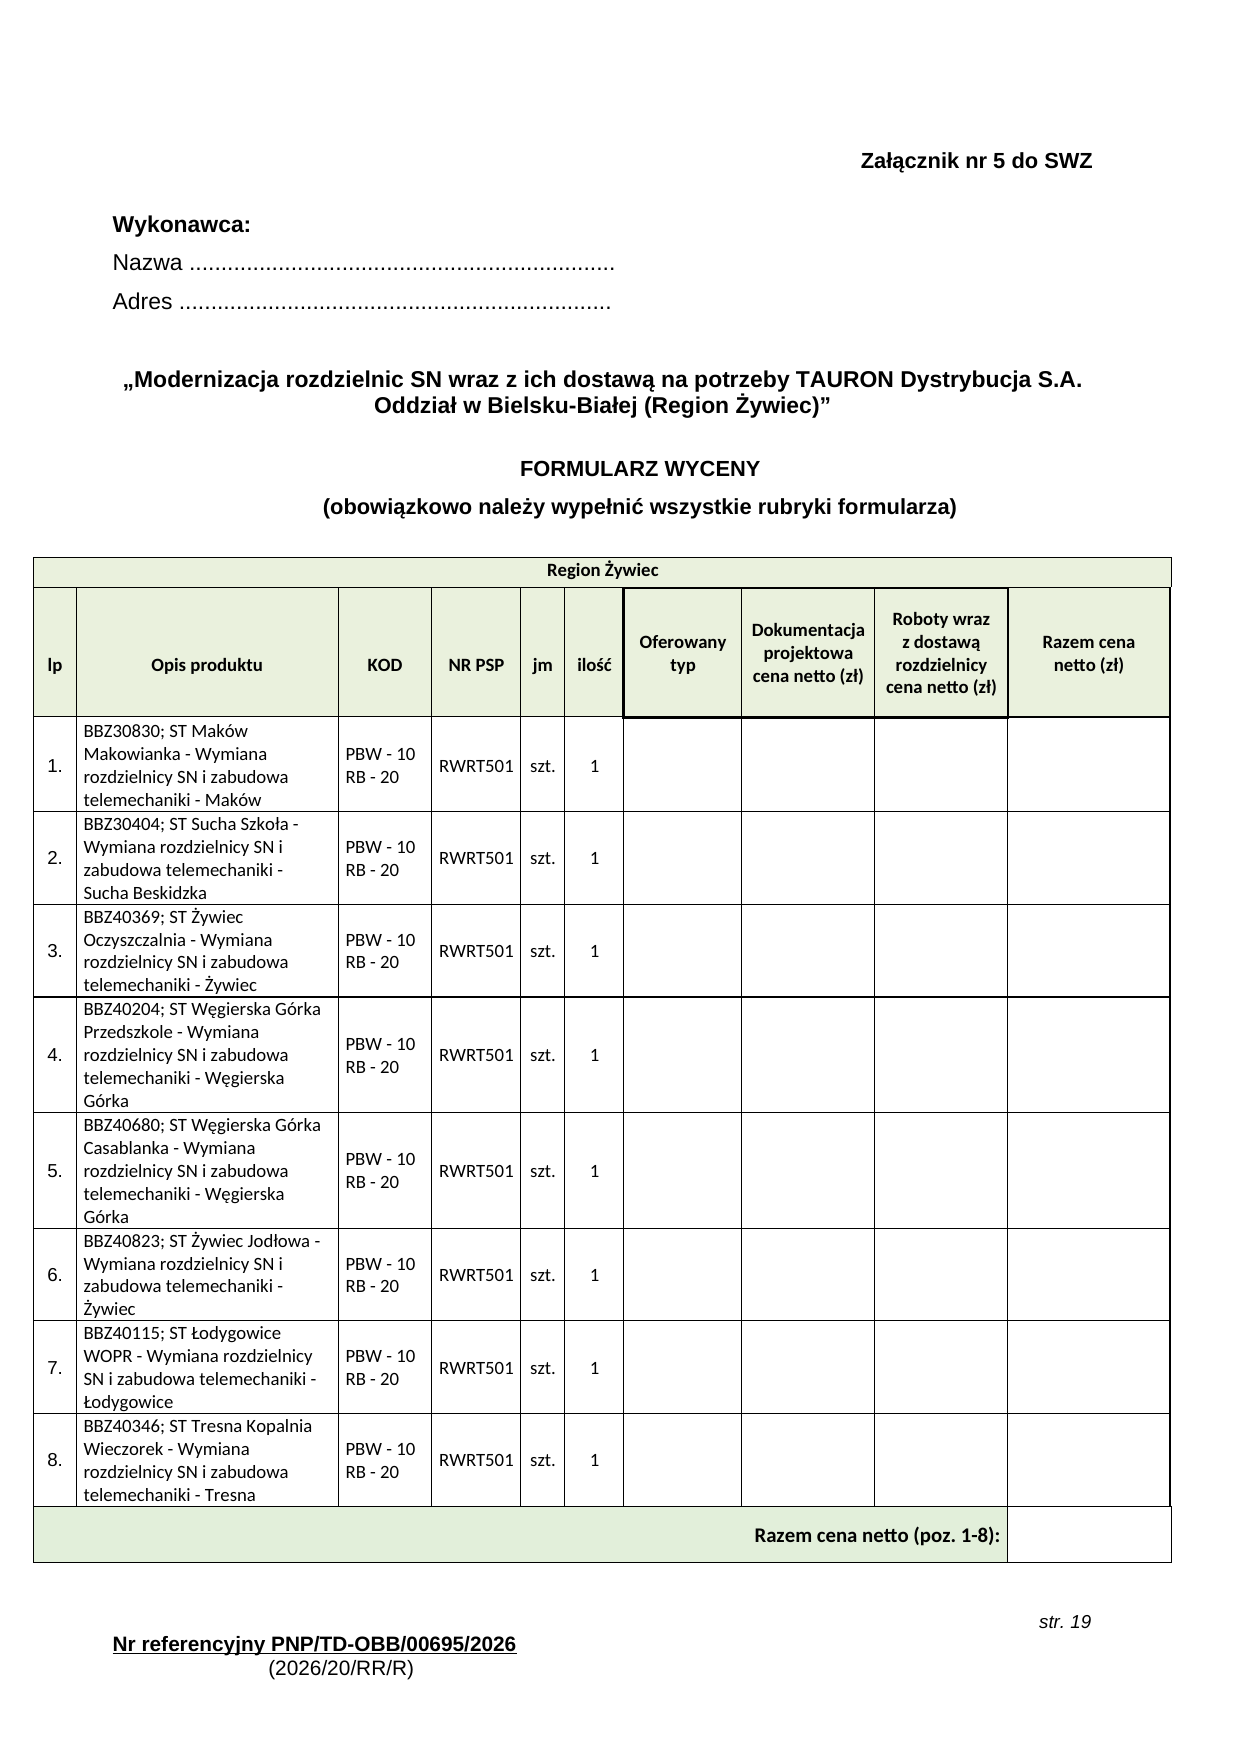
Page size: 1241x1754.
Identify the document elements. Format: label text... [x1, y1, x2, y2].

table_cell PBW - 10 RB - 20 [339, 1113, 431, 1228]
table_cell PBW - 10 RB - 20 [339, 1229, 431, 1320]
table_cell [742, 1229, 874, 1320]
table_cell Oferowany typ [625, 589, 741, 716]
table_cell [875, 1321, 1007, 1413]
table_cell [742, 812, 874, 904]
table_cell 3. [34, 905, 76, 996]
table_cell [742, 1113, 874, 1228]
table_cell BBZ30830; ST Maków Makowianka - Wymiana rozdzielnicy SN i zabudowa telemechaniki - Maków [77, 717, 338, 811]
table_cell [742, 998, 874, 1112]
table_cell Razem cena netto (zł) [1009, 588, 1169, 716]
table_cell BBZ30404; ST Sucha Szkoła - Wymiana rozdzielnicy SN i zabudowa telemechaniki - Sucha Beskidzka [77, 812, 338, 904]
table_cell jm [521, 588, 564, 716]
table_cell [1008, 1507, 1171, 1562]
table_cell 6. [34, 1229, 76, 1320]
text „Modernizacja rozdzielnic SN wraz z ich dostawą na potrzeby TAURON Dystrybucja S.A. Oddział w Bielsku-Białej (Region Żywiec)” [112, 366, 1093, 419]
table_cell 1 [565, 1414, 623, 1506]
table_cell [1008, 1229, 1169, 1320]
table_cell [875, 905, 1007, 996]
table_cell [1008, 718, 1169, 811]
table_cell [1008, 1414, 1169, 1506]
table_cell [624, 998, 741, 1112]
table_cell 1. [34, 717, 76, 811]
table_cell RWRT501 [432, 812, 520, 904]
table_cell [742, 1414, 874, 1506]
table_cell [1008, 1321, 1169, 1413]
table_cell szt. [521, 1414, 564, 1506]
table_cell Razem cena netto (poz. 1-8): [34, 1507, 1007, 1562]
table_cell BBZ40346; ST Tresna Kopalnia Wieczorek - Wymiana rozdzielnicy SN i zabudowa telemechaniki - Tresna [77, 1414, 338, 1506]
table_cell PBW - 10 RB - 20 [339, 812, 431, 904]
table_cell RWRT501 [432, 905, 520, 996]
table_cell NR PSP [432, 588, 520, 716]
table_cell 8. [34, 1414, 76, 1506]
table_cell RWRT501 [432, 717, 520, 811]
table_header Region Żywiec [34, 558, 1171, 587]
table_cell PBW - 10 RB - 20 [339, 905, 431, 996]
table_cell 7. [34, 1321, 76, 1413]
table_cell [624, 905, 741, 996]
text Adres .................................................................... [112, 288, 1093, 314]
table_cell [624, 1229, 741, 1320]
table_cell BBZ40680; ST Węgierska Górka Casablanka - Wymiana rozdzielnicy SN i zabudowa telemechaniki - Węgierska Górka [77, 1113, 338, 1228]
table_cell BBZ40204; ST Węgierska Górka Przedszkole - Wymiana rozdzielnicy SN i zabudowa telemechaniki - Węgierska Górka [77, 998, 338, 1112]
table_cell BBZ40115; ST Łodygowice WOPR - Wymiana rozdzielnicy SN i zabudowa telemechaniki - Łodygowice [77, 1321, 338, 1413]
table_cell [624, 1414, 741, 1506]
table_cell RWRT501 [432, 998, 520, 1112]
table_cell RWRT501 [432, 1229, 520, 1320]
text Załącznik nr 5 do SWZ [112, 148, 1093, 173]
table_cell PBW - 10 RB - 20 [339, 717, 431, 811]
table_cell [624, 812, 741, 904]
table_cell KOD [339, 588, 431, 716]
table_cell lp [34, 588, 76, 716]
table_cell [1008, 1113, 1169, 1228]
table_cell 1 [565, 812, 623, 904]
table_cell [875, 998, 1007, 1112]
table_cell 1 [565, 1321, 623, 1413]
table_cell [624, 1113, 741, 1228]
table_cell 5. [34, 1113, 76, 1228]
table_cell [1008, 812, 1169, 904]
table_cell [875, 1113, 1007, 1228]
table_cell [875, 812, 1007, 904]
table_cell [742, 1321, 874, 1413]
table_cell 1 [565, 1229, 623, 1320]
table_cell PBW - 10 RB - 20 [339, 998, 431, 1112]
text Wykonawca: [112, 211, 1093, 237]
table_cell RWRT501 [432, 1321, 520, 1413]
text Nazwa ................................................................... [112, 249, 1093, 276]
table_cell szt. [521, 1113, 564, 1228]
text FORMULARZ WYCENY [187, 456, 1093, 482]
table_cell szt. [521, 1229, 564, 1320]
table_cell 4. [34, 998, 76, 1112]
table_cell [875, 1229, 1007, 1320]
table_cell BBZ40823; ST Żywiec Jodłowa - Wymiana rozdzielnicy SN i zabudowa telemechaniki - Żywiec [77, 1229, 338, 1320]
text (obowiązkowo należy wypełnić wszystkie rubryki formularza) [187, 494, 1093, 519]
table_cell Dokumentacja projektowa cena netto (zł) [742, 589, 874, 716]
table_cell [742, 905, 874, 996]
table_cell szt. [521, 905, 564, 996]
table_cell 1 [565, 998, 623, 1112]
table_cell ilość [565, 588, 622, 716]
table_cell BBZ40369; ST Żywiec Oczyszczalnia - Wymiana rozdzielnicy SN i zabudowa telemechaniki - Żywiec [77, 905, 338, 996]
table_cell 1 [565, 717, 623, 811]
table_cell [875, 719, 1007, 811]
table_cell 1 [565, 1113, 623, 1228]
table_cell 2. [34, 812, 76, 904]
table_cell [1008, 998, 1169, 1112]
table_cell [1008, 905, 1169, 996]
table_cell RWRT501 [432, 1113, 520, 1228]
table_cell [742, 719, 874, 811]
table_cell Opis produktu [77, 588, 338, 716]
table_cell szt. [521, 998, 564, 1112]
table_cell [624, 1321, 741, 1413]
table_cell [624, 719, 741, 811]
table_cell szt. [521, 1321, 564, 1413]
table_cell PBW - 10 RB - 20 [339, 1414, 431, 1506]
table_cell Roboty wraz z dostawą rozdzielnicy cena netto (zł) [875, 589, 1007, 716]
table_cell szt. [521, 812, 564, 904]
table_cell PBW - 10 RB - 20 [339, 1321, 431, 1413]
table_cell szt. [521, 717, 564, 811]
table_cell RWRT501 [432, 1414, 520, 1506]
table_cell 1 [565, 905, 623, 996]
table_cell [875, 1414, 1007, 1506]
